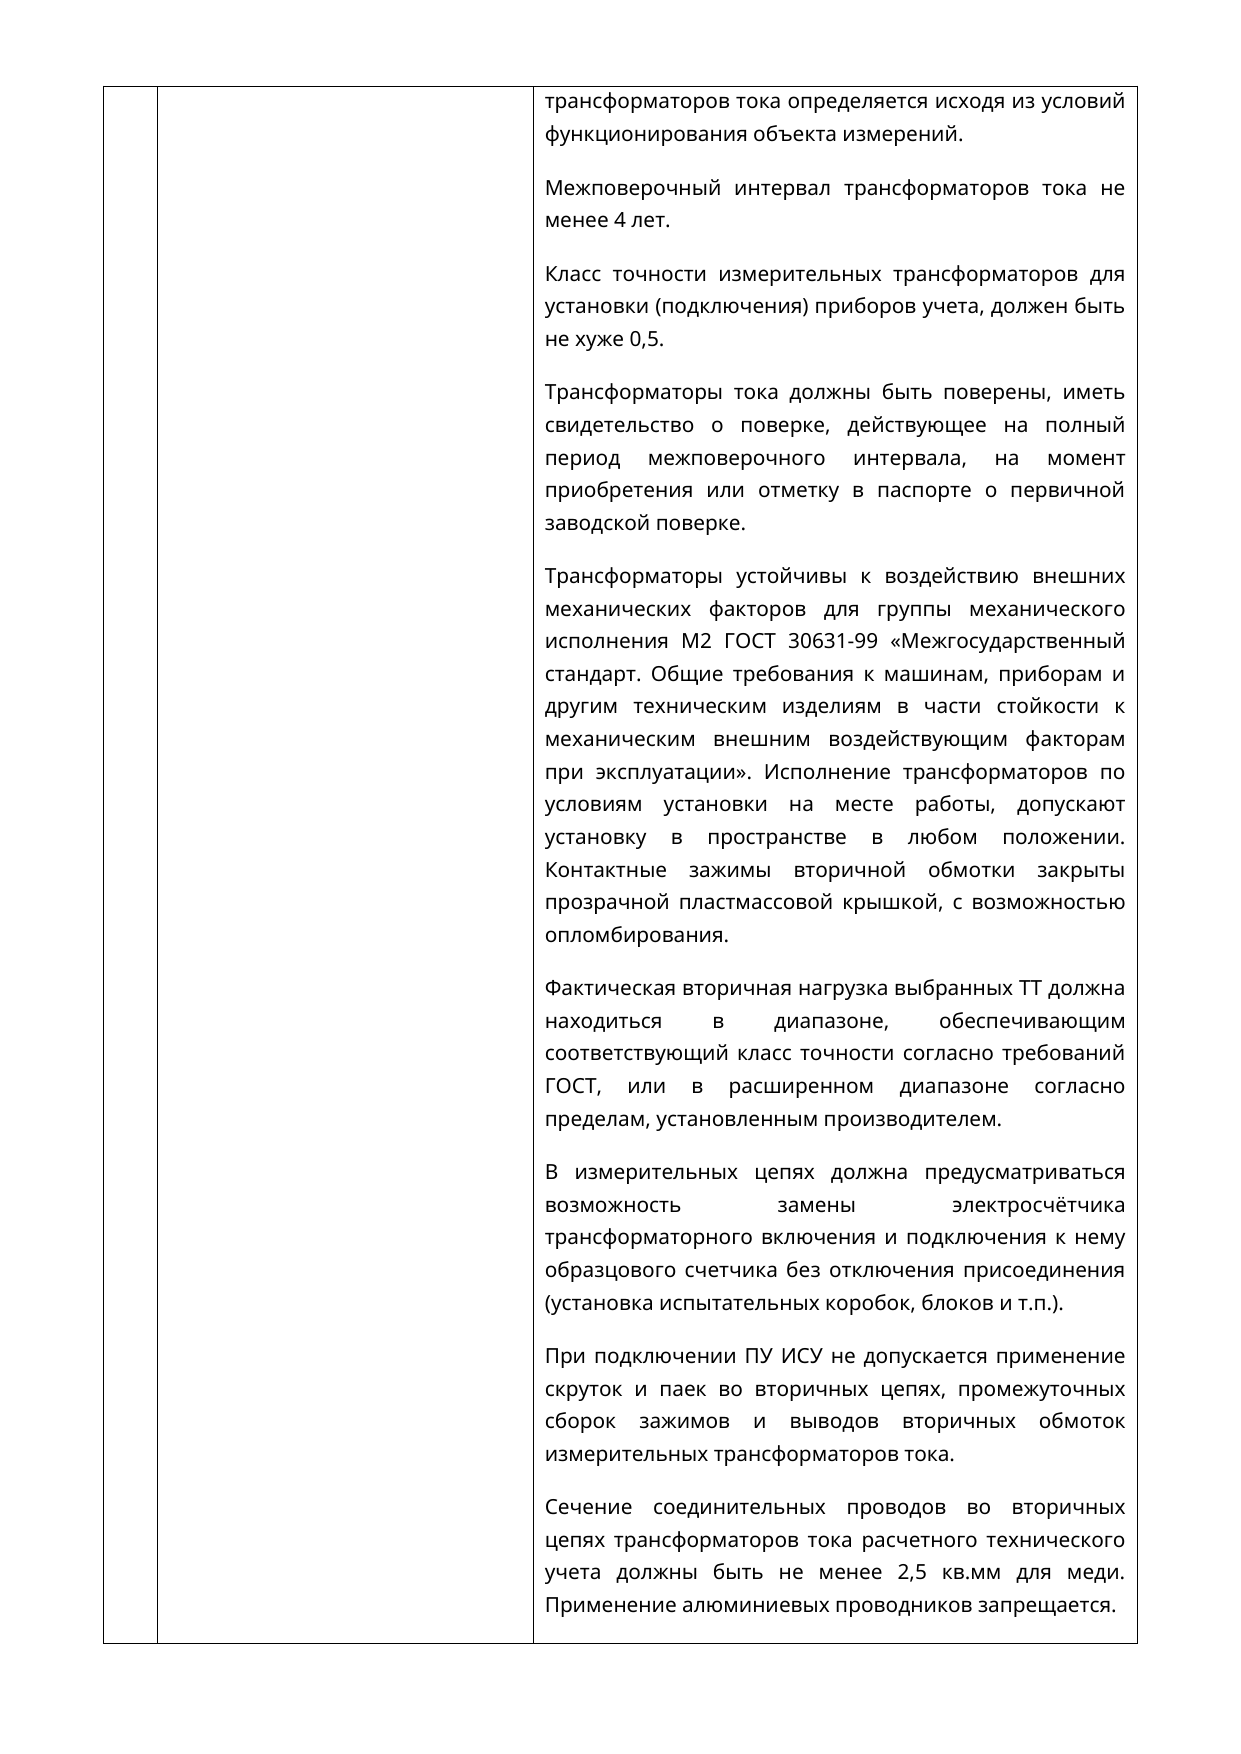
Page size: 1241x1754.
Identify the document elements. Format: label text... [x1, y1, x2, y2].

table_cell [534, 87, 1137, 1643]
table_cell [158, 87, 533, 1643]
table_cell 5 [104, 87, 157, 1643]
